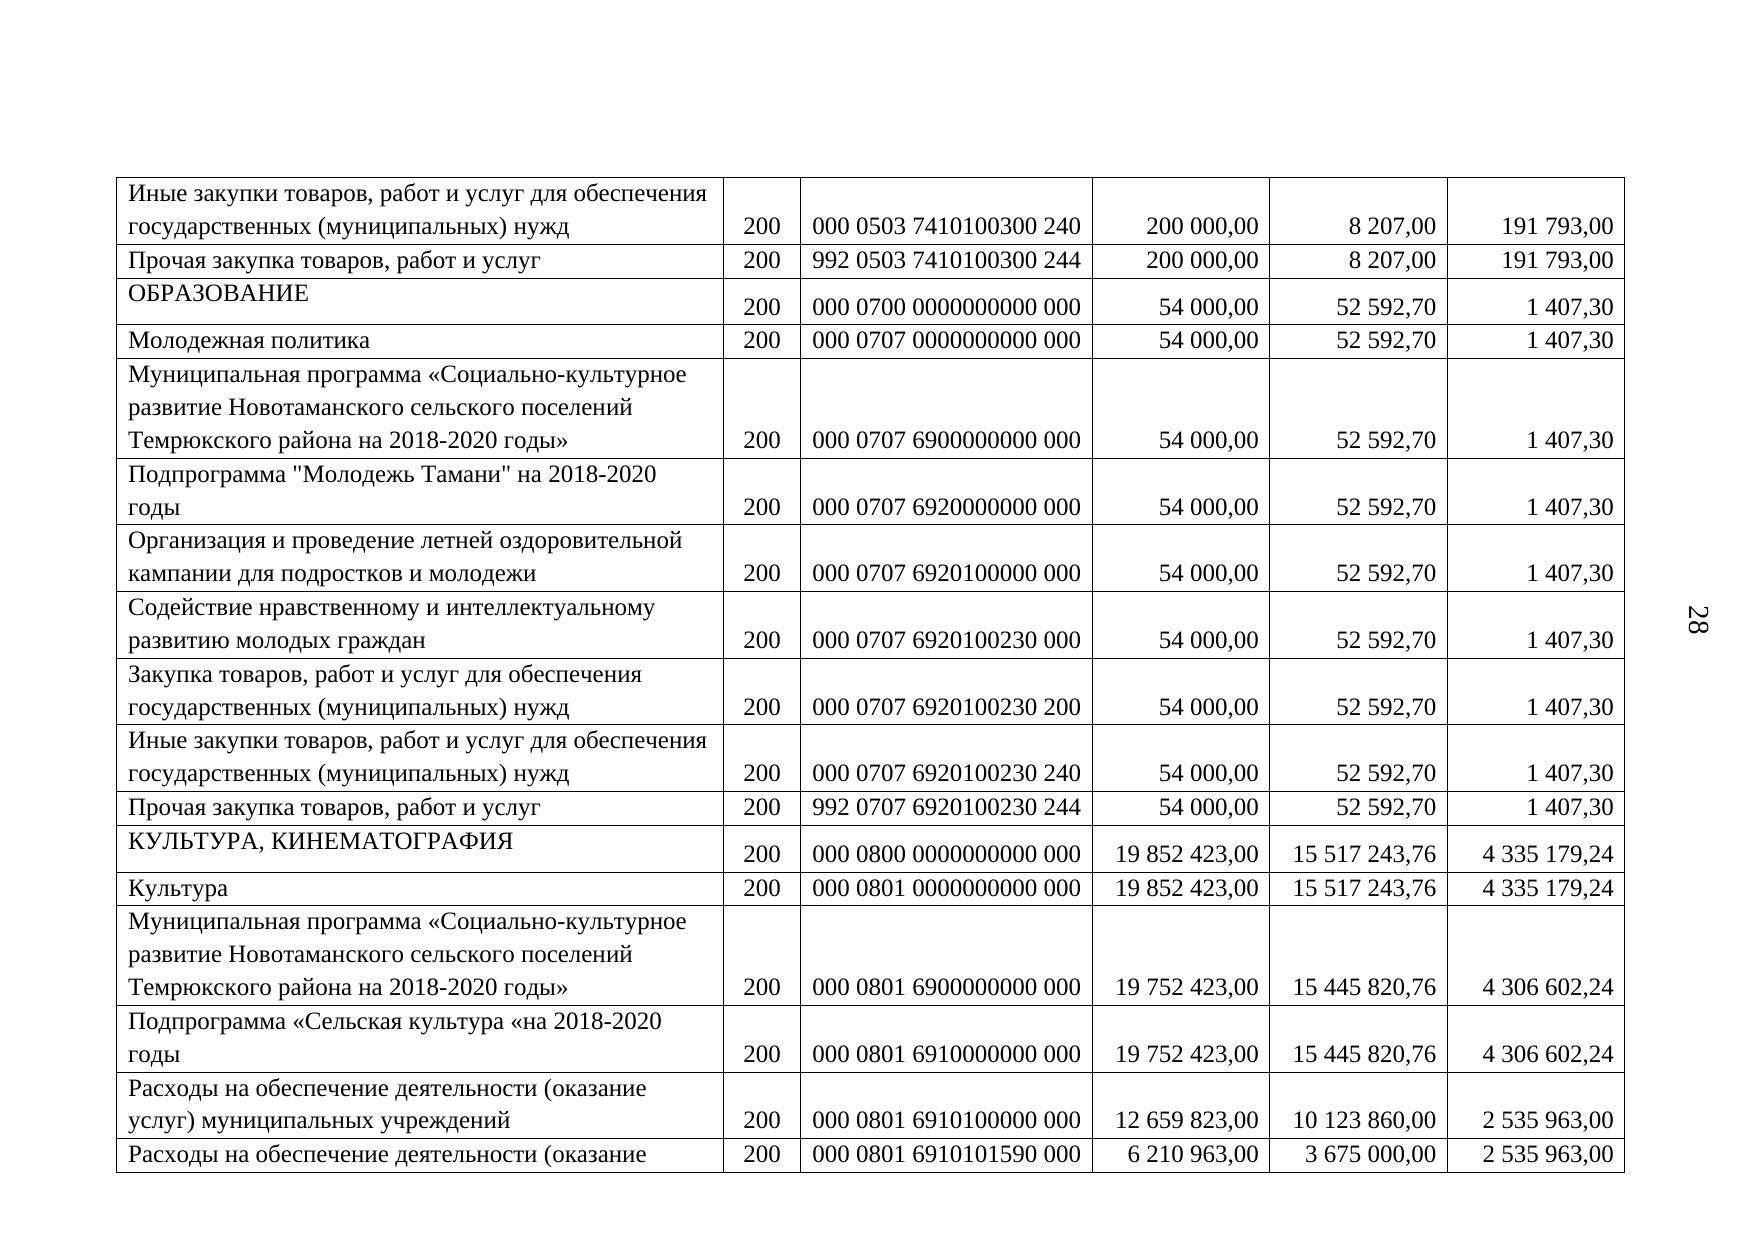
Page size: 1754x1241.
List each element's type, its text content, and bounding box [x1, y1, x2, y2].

table_cell 54 000,00 [1093, 592, 1269, 658]
table_cell 2 535 963,00 [1448, 1139, 1624, 1172]
table_cell Культура [117, 873, 723, 905]
table_cell 000 0707 0000000000 000 [801, 325, 1092, 358]
table_cell Муниципальная программа «Социально-культурное развитие Новотаманского сельского поселений Темрюкского района на 2018-2020 годы» [117, 906, 723, 1005]
table_cell 200 [724, 245, 800, 277]
table_cell 200 [724, 1139, 800, 1172]
table_cell 1 407,30 [1448, 325, 1624, 358]
table_cell 54 000,00 [1093, 359, 1269, 458]
table_cell 15 517 243,76 [1270, 873, 1447, 905]
table_cell 19 852 423,00 [1093, 873, 1269, 905]
table_cell 52 592,70 [1270, 659, 1447, 724]
table_cell 1 407,30 [1448, 279, 1624, 324]
table_cell 200 [724, 359, 800, 458]
table_cell 15 445 820,76 [1270, 1006, 1447, 1072]
table_cell 200 [724, 525, 800, 591]
table_cell 000 0503 7410100300 240 [801, 178, 1092, 244]
table_cell 52 592,70 [1270, 525, 1447, 591]
table_cell Закупка товаров, работ и услуг для обеспечения государственных (муниципальных) нужд [117, 659, 723, 724]
table_cell 200 [724, 592, 800, 658]
table_cell 200 [724, 659, 800, 724]
table_cell 52 592,70 [1270, 325, 1447, 358]
table_cell 992 0707 6920100230 244 [801, 792, 1092, 825]
table_cell 54 000,00 [1093, 725, 1269, 791]
table_cell 200 [724, 325, 800, 358]
table_cell 54 000,00 [1093, 459, 1269, 524]
table_cell 200 [724, 873, 800, 905]
table_cell 4 335 179,24 [1448, 826, 1624, 872]
table_cell 12 659 823,00 [1093, 1073, 1269, 1138]
table_cell Подпрограмма «Сельская культура «на 2018-2020 годы [117, 1006, 723, 1072]
table_cell 000 0800 0000000000 000 [801, 826, 1092, 872]
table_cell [117, 1073, 723, 1138]
table_cell 52 592,70 [1270, 725, 1447, 791]
table_cell 000 0801 6900000000 000 [801, 906, 1092, 1005]
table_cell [117, 1139, 723, 1172]
table_cell 54 000,00 [1093, 659, 1269, 724]
table_cell 54 000,00 [1093, 792, 1269, 825]
table_cell 52 592,70 [1270, 792, 1447, 825]
table_cell 8 207,00 [1270, 245, 1447, 277]
table_cell 191 793,00 [1448, 178, 1624, 244]
table_cell 200 000,00 [1093, 178, 1269, 244]
table_cell 000 0707 6920100000 000 [801, 525, 1092, 591]
table_cell 54 000,00 [1093, 525, 1269, 591]
table_cell 191 793,00 [1448, 245, 1624, 277]
table_cell 19 752 423,00 [1093, 1006, 1269, 1072]
table_cell 4 306 602,24 [1448, 906, 1624, 1005]
table_cell 200 [724, 792, 800, 825]
table_cell 000 0700 0000000000 000 [801, 279, 1092, 324]
table_cell 200 [724, 279, 800, 324]
table_cell Содействие нравственному и интеллектуальному развитию молодых граждан [117, 592, 723, 658]
table_cell 2 535 963,00 [1448, 1073, 1624, 1138]
table_cell 200 [724, 725, 800, 791]
table_cell 54 000,00 [1093, 279, 1269, 324]
table_cell 19 752 423,00 [1093, 906, 1269, 1005]
table_cell 52 592,70 [1270, 359, 1447, 458]
table_cell 10 123 860,00 [1270, 1073, 1447, 1138]
table_cell 52 592,70 [1270, 279, 1447, 324]
table_cell Прочая закупка товаров, работ и услуг [117, 792, 723, 825]
table_cell Муниципальная программа «Социально-культурное развитие Новотаманского сельского поселений Темрюкского района на 2018-2020 годы» [117, 359, 723, 458]
table_cell Иные закупки товаров, работ и услуг для обеспечения государственных (муниципальных) нужд [117, 725, 723, 791]
table_cell Организация и проведение летней оздоровительной кампании для подростков и молодежи [117, 525, 723, 591]
table_cell 200 [724, 826, 800, 872]
table_cell 19 852 423,00 [1093, 826, 1269, 872]
table_cell 4 335 179,24 [1448, 873, 1624, 905]
table_cell 4 306 602,24 [1448, 1006, 1624, 1072]
table_cell 8 207,00 [1270, 178, 1447, 244]
table_cell 1 407,30 [1448, 659, 1624, 724]
table_cell Прочая закупка товаров, работ и услуг [117, 245, 723, 277]
table_cell 200 [724, 1006, 800, 1072]
table_cell 000 0707 6920100230 000 [801, 592, 1092, 658]
table_cell 52 592,70 [1270, 459, 1447, 524]
table_cell 52 592,70 [1270, 592, 1447, 658]
table_cell 000 0801 6910000000 000 [801, 1006, 1092, 1072]
table_cell Иные закупки товаров, работ и услуг для обеспечения государственных (муниципальных) нужд [117, 178, 723, 244]
table_cell 200 [724, 906, 800, 1005]
table_cell 000 0707 6920100230 200 [801, 659, 1092, 724]
table_cell Подпрограмма "Молодежь Тамани" на 2018-2020 годы [117, 459, 723, 524]
table_cell 1 407,30 [1448, 525, 1624, 591]
table_cell КУЛЬТУРА, КИНЕМАТОГРАФИЯ [117, 826, 723, 872]
table_cell 1 407,30 [1448, 792, 1624, 825]
table_cell 1 407,30 [1448, 592, 1624, 658]
table_cell 000 0707 6900000000 000 [801, 359, 1092, 458]
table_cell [801, 1139, 1092, 1172]
table_cell 6 210 963,00 [1093, 1139, 1269, 1172]
table_cell 1 407,30 [1448, 725, 1624, 791]
table_cell 1 407,30 [1448, 459, 1624, 524]
table_cell 200 [724, 178, 800, 244]
table_cell 000 0707 6920100230 240 [801, 725, 1092, 791]
table_cell 200 [724, 1073, 800, 1138]
table_cell 54 000,00 [1093, 325, 1269, 358]
table_cell 000 0801 6910100000 000 [801, 1073, 1092, 1138]
table_cell 3 675 000,00 [1270, 1139, 1447, 1172]
table_cell 15 445 820,76 [1270, 906, 1447, 1005]
table_cell 000 0801 0000000000 000 [801, 873, 1092, 905]
table_cell 15 517 243,76 [1270, 826, 1447, 872]
table_cell Молодежная политика [117, 325, 723, 358]
table_cell 200 [724, 459, 800, 524]
table_cell 992 0503 7410100300 244 [801, 245, 1092, 277]
table_cell ОБРАЗОВАНИЕ [117, 279, 723, 324]
table_cell 200 000,00 [1093, 245, 1269, 277]
table_cell 000 0707 6920000000 000 [801, 459, 1092, 524]
table_cell 1 407,30 [1448, 359, 1624, 458]
